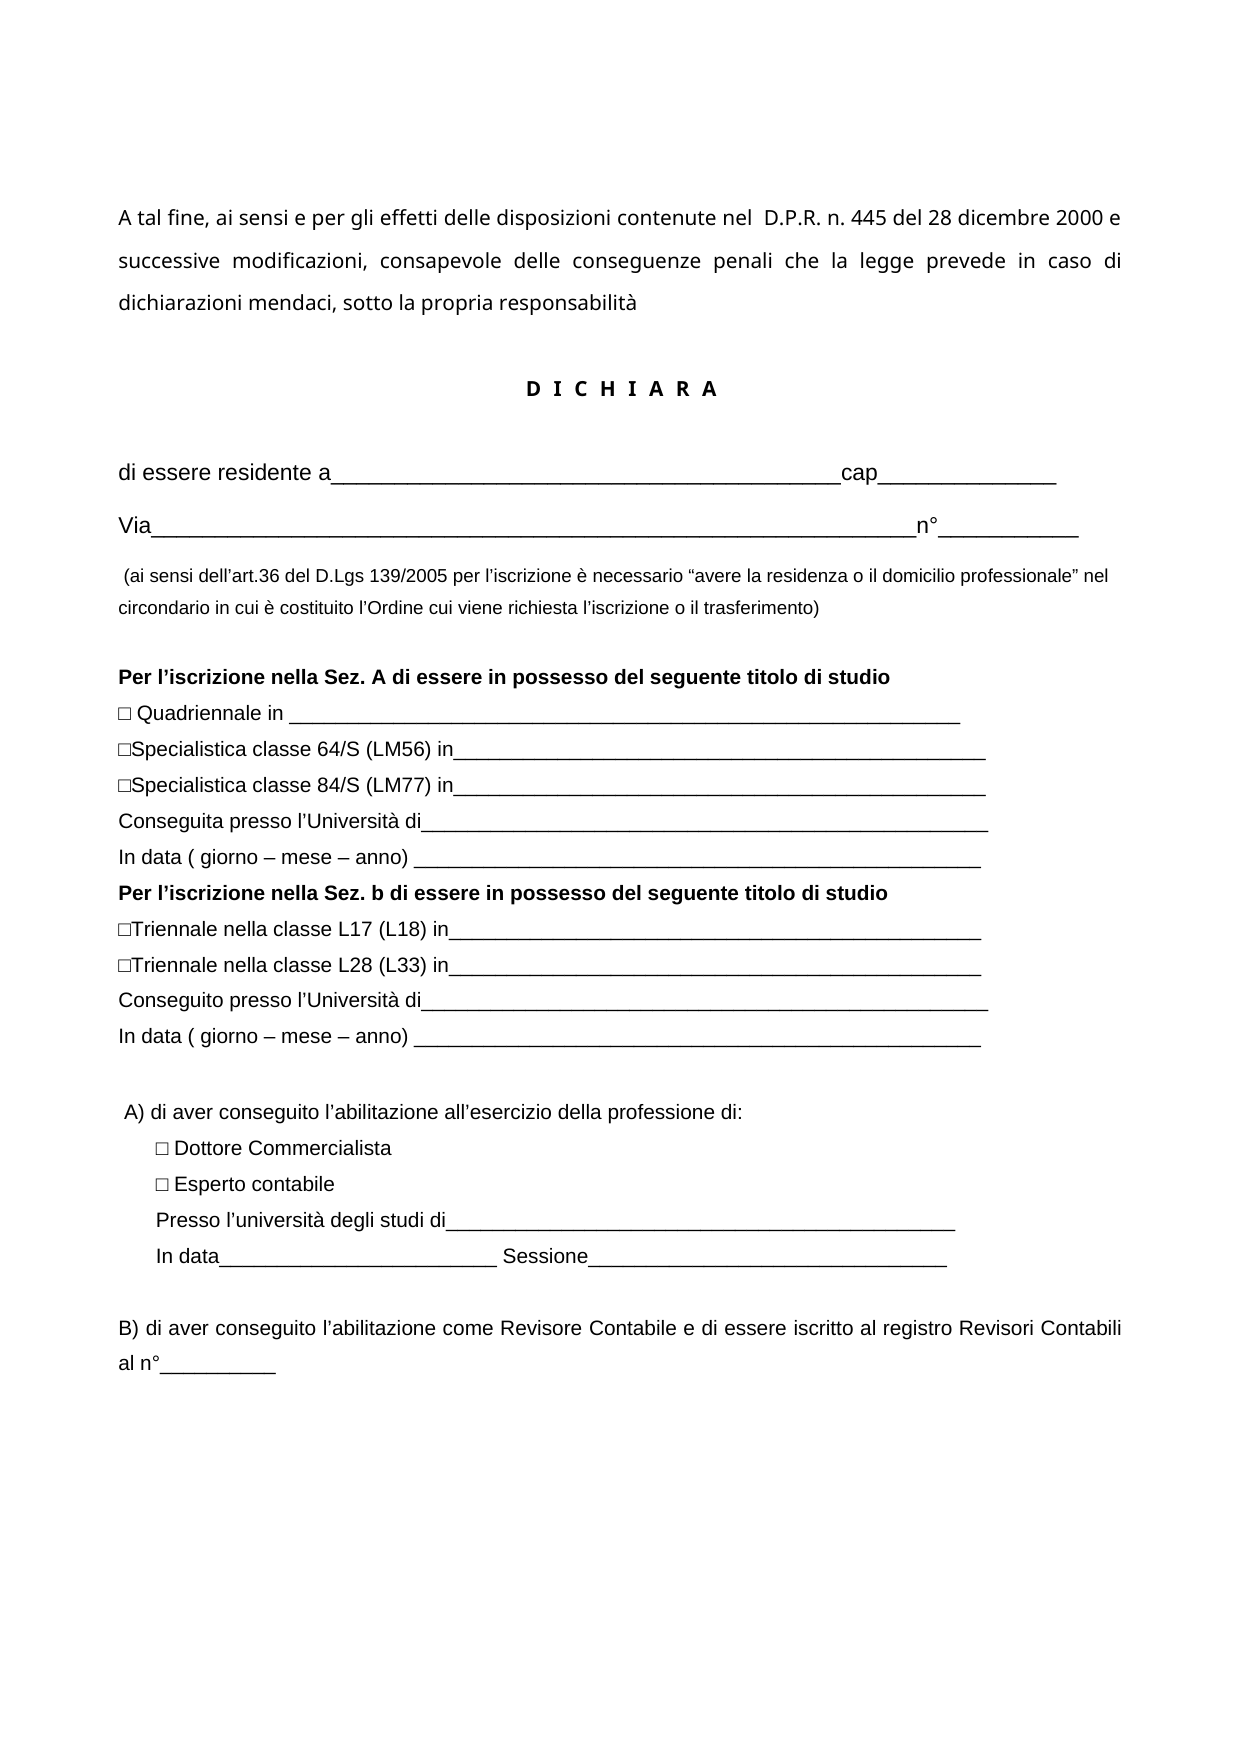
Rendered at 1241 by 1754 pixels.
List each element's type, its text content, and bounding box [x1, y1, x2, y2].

text □Triennale nella classe L28 (L33) in______________________________________________ [118, 952, 1124, 976]
text □Specialistica classe 84/S (LM77) in______________________________________________ [118, 773, 1124, 797]
text Per l’iscrizione nella Sez. b di essere in possesso del seguente titolo di studio [118, 881, 1124, 904]
text □Triennale nella classe L17 (L18) in______________________________________________ [118, 916, 1124, 940]
text In data________________________ Sessione_______________________________ [156, 1243, 1124, 1267]
text Per l’iscrizione nella Sez. A di essere in possesso del seguente titolo di studio [118, 665, 1124, 689]
text (ai sensi dell’art.36 del D.Lgs 139/2005 per l’iscrizione è necessario “avere la residenza o il domicilio professionale” nel circondario in cui è costituito l’Ordine cui viene richiesta l’iscrizione o il trasferimento) [118, 564, 1124, 618]
text Presso l’università degli studi di____________________________________________ [156, 1207, 1124, 1231]
text □Specialistica classe 64/S (LM56) in______________________________________________ [118, 737, 1124, 761]
text A tal fine, ai sensi e per gli effetti delle disposizioni contenute nel D.P.R. n. 445 del 28 dicembre 2000 e successive modificazioni, consapevole delle conseguenze penali che la legge prevede in caso di dichiarazioni mendaci, sotto la propria responsabilità [118, 203, 1124, 317]
text B) di aver conseguito l’abilitazione come Revisore Contabile e di essere iscritto al registro Revisori Contabili al n°__________ [118, 1315, 1124, 1375]
text In data ( giorno – mese – anno) _________________________________________________ [118, 844, 1124, 868]
text di essere residente a________________________________________cap______________ [118, 459, 1124, 485]
text Conseguito presso l’Università di_________________________________________________ [118, 988, 1124, 1012]
text In data ( giorno – mese – anno) _________________________________________________ [118, 1024, 1124, 1048]
text Conseguita presso l’Università di_________________________________________________ [118, 809, 1124, 833]
text □ Dottore Commercialista [156, 1136, 1124, 1159]
text DICHIARA [118, 374, 1124, 402]
text A) di aver conseguito l’abilitazione all’esercizio della professione di: [118, 1100, 1124, 1124]
text □ Quadriennale in __________________________________________________________ [118, 701, 1124, 725]
text Via____________________________________________________________n°___________ [118, 512, 1124, 538]
text □ Esperto contabile [156, 1172, 1124, 1196]
